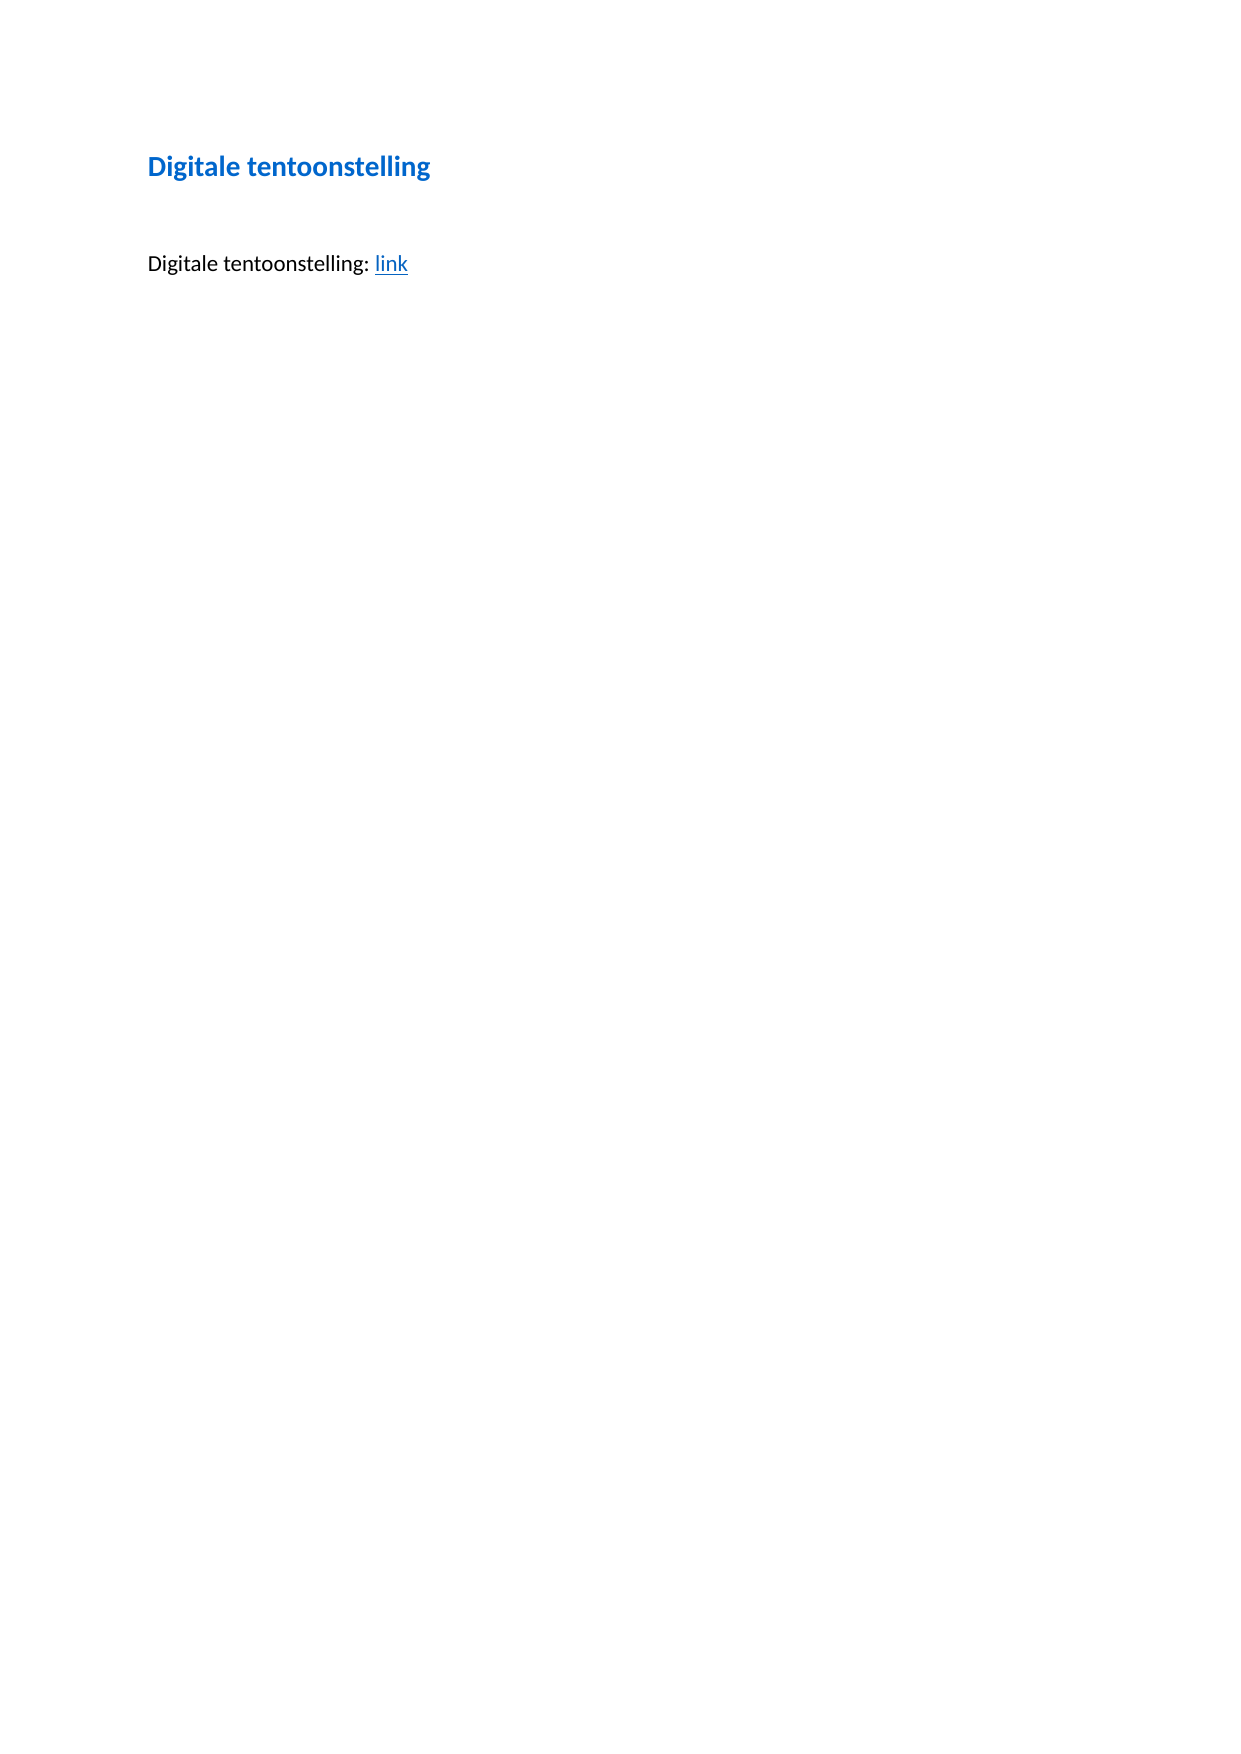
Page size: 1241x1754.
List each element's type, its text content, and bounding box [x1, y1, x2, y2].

text Digitale tentoonstelling: link [148, 249, 1093, 278]
text Digitale tentoonstelling [148, 148, 1093, 183]
